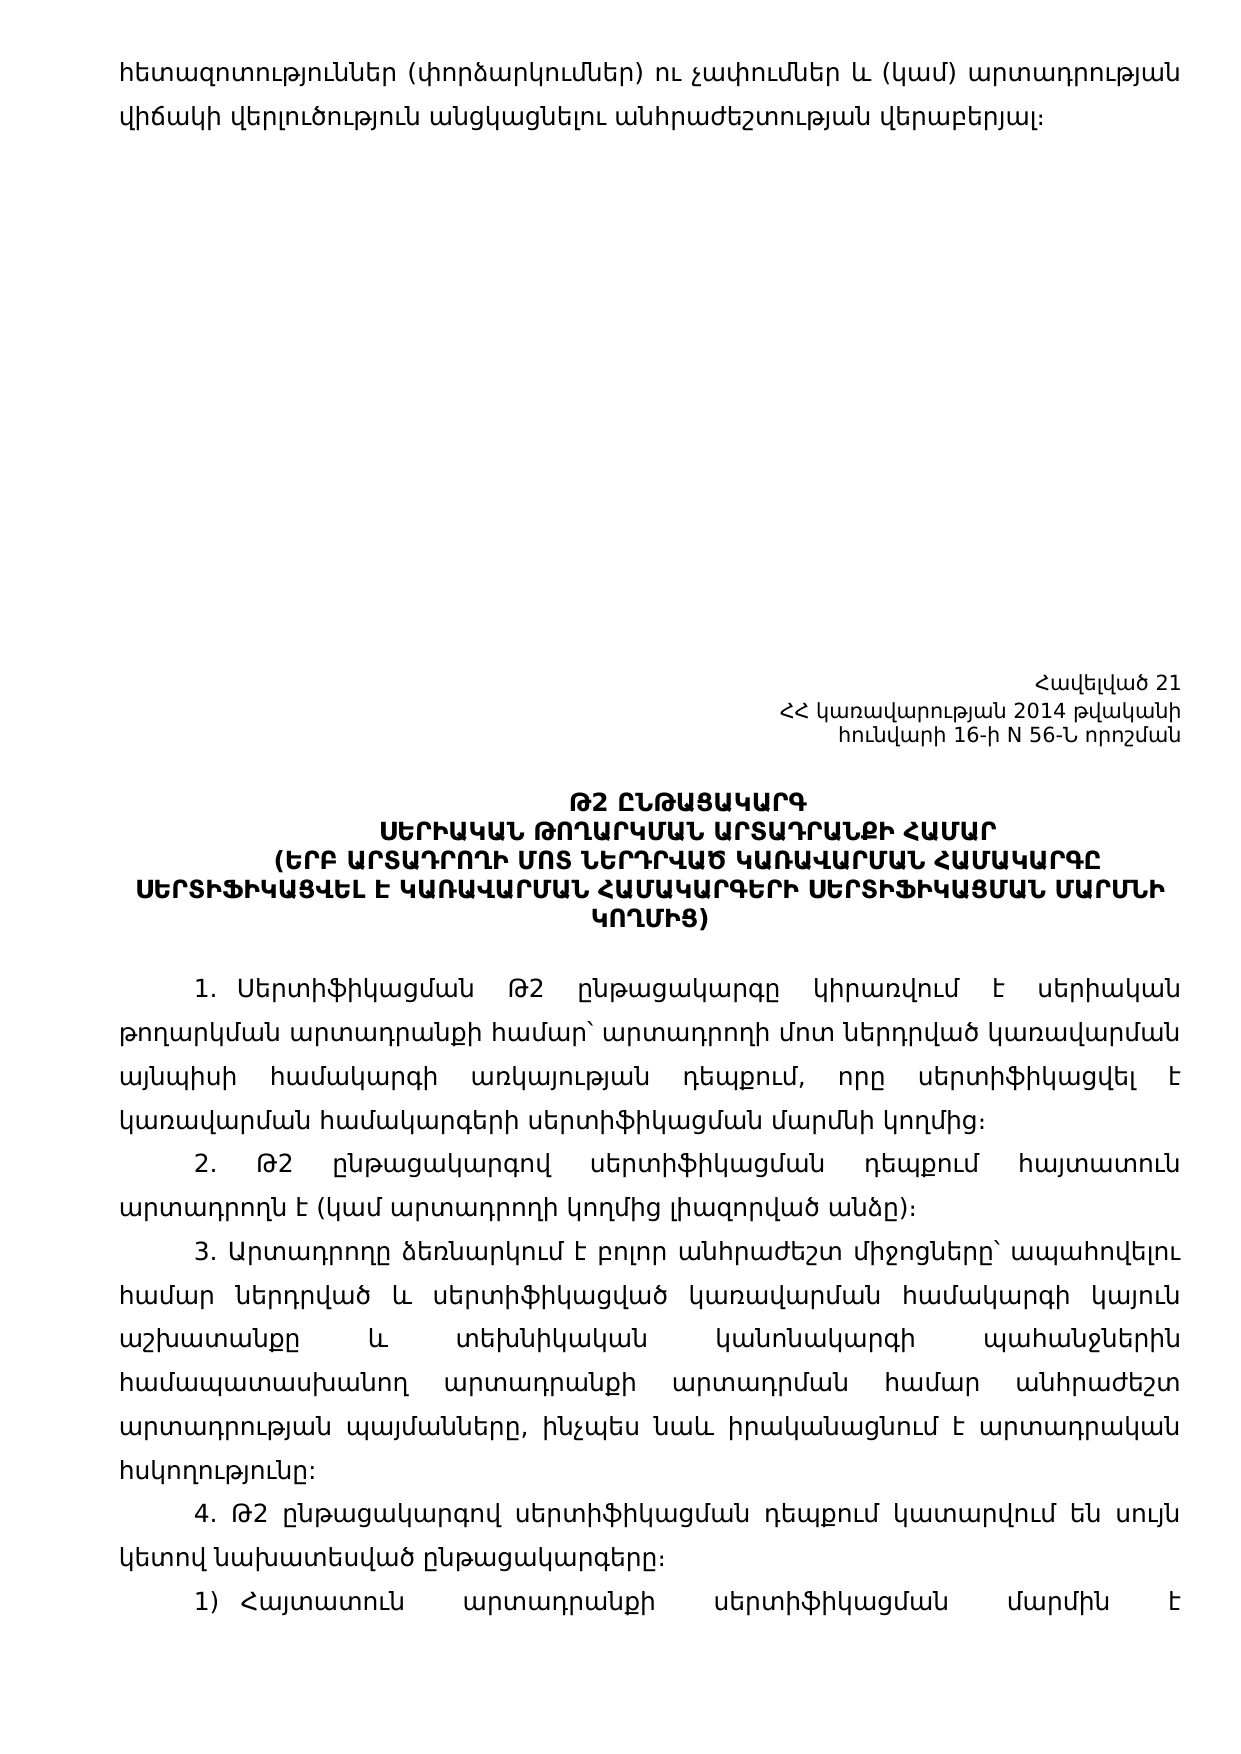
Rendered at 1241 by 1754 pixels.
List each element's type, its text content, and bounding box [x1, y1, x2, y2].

text 1. Սերտիֆիկացման Թ2 ընթացակարգը կիրառվում է սերիական թողարկման արտադրանքի համար՝ արտադրողի մոտ ներդրված կառավարման այնպիսի համակարգի առկայության դեպքում, որը սերտիֆիկացվել է կառավարման համակարգերի սերտիֆիկացման մարմնի կողմից։ [118, 975, 1182, 1135]
text 3. Արտադրողը ձեռնարկում է բոլոր անհրաժեշտ միջոցները՝ ապահովելու համար ներդրված և սերտիֆիկացված կառավարման համակարգի կայուն աշխատանքը և տեխնիկական կանոնակարգի պահանջներին համապատասխանող արտադրանքի արտադրման համար անհրաժեշտ արտադրության պայմանները, ինչպես նաև իրականացնում է արտադրական հսկողությունը: [118, 1237, 1182, 1485]
text հունվարի 16-ի N 56-Ն որոշման [118, 723, 1182, 747]
text ՍԵՐԻԱԿԱՆ ԹՈՂԱՐԿՄԱՆ ԱՐՏԱԴՐԱՆՔԻ ՀԱՄԱՐ [118, 817, 1182, 846]
text ՀՀ կառավարության 2014 թվականի [118, 699, 1182, 723]
text Թ2 ԸՆԹԱՑԱԿԱՐԳ [118, 788, 1182, 817]
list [118, 58, 1182, 131]
text Հավելված 21 [118, 671, 1182, 695]
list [118, 1587, 1182, 1616]
text 2. Թ2 ընթացակարգով սերտիֆիկացման դեպքում հայտատուն արտադրողն է (կամ արտադրողի կողմից լիազորված անձը)։ [118, 1150, 1182, 1223]
text 4. Թ2 ընթացակարգով սերտիֆիկացման դեպքում կատարվում են սույն կետով նախատեսված ընթացակարգերը։ [118, 1500, 1182, 1573]
text (ԵՐԲ ԱՐՏԱԴՐՈՂԻ ՄՈՏ ՆԵՐԴՐՎԱԾ ԿԱՌԱՎԱՐՄԱՆ ՀԱՄԱԿԱՐԳԸ ՍԵՐՏԻՖԻԿԱՑՎԵԼ Է ԿԱՌԱՎԱՐՄԱՆ ՀԱՄԱԿԱՐԳԵՐԻ ՍԵՐՏԻՖԻԿԱՑՄԱՆ ՄԱՐՄՆԻ ԿՈՂՄԻՑ) [118, 846, 1182, 934]
